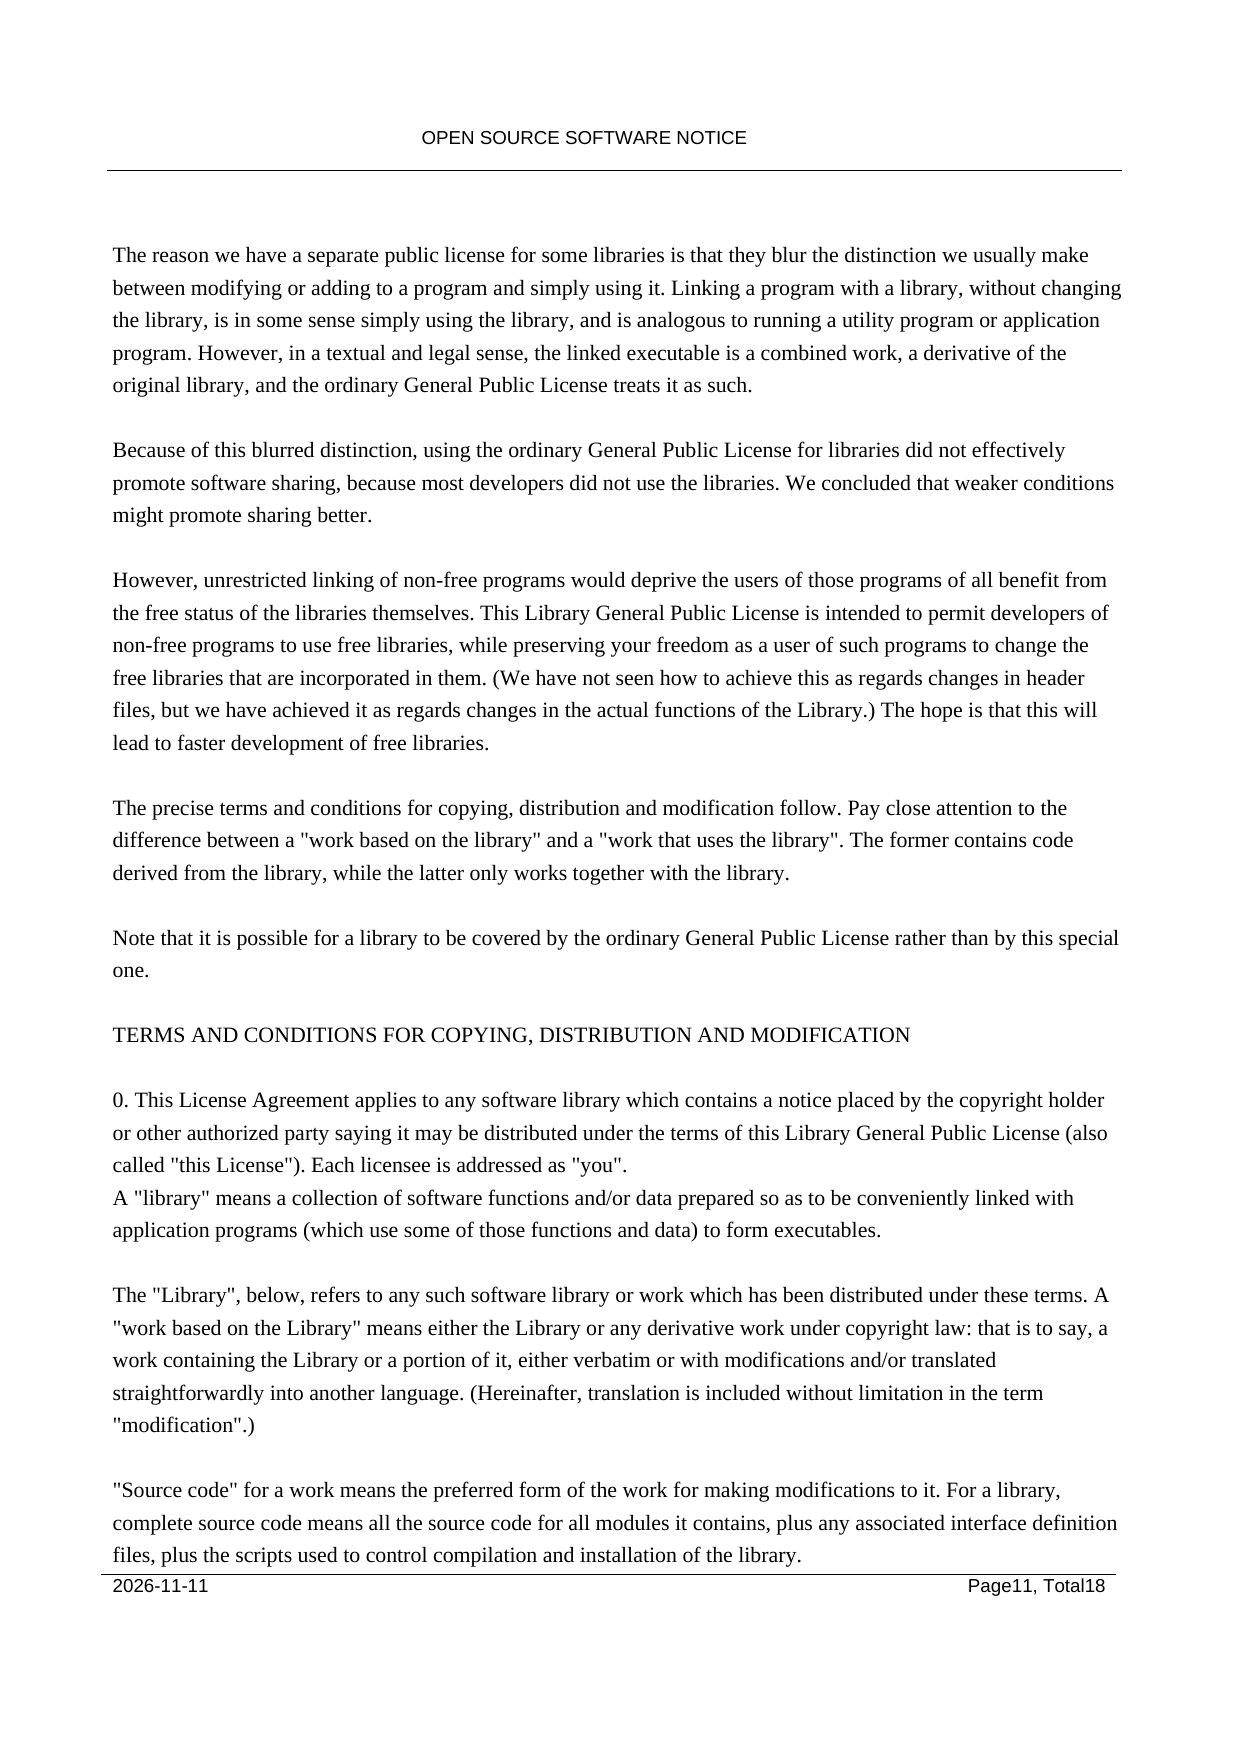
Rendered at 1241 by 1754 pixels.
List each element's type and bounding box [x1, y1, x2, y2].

text [112, 206, 1128, 1571]
